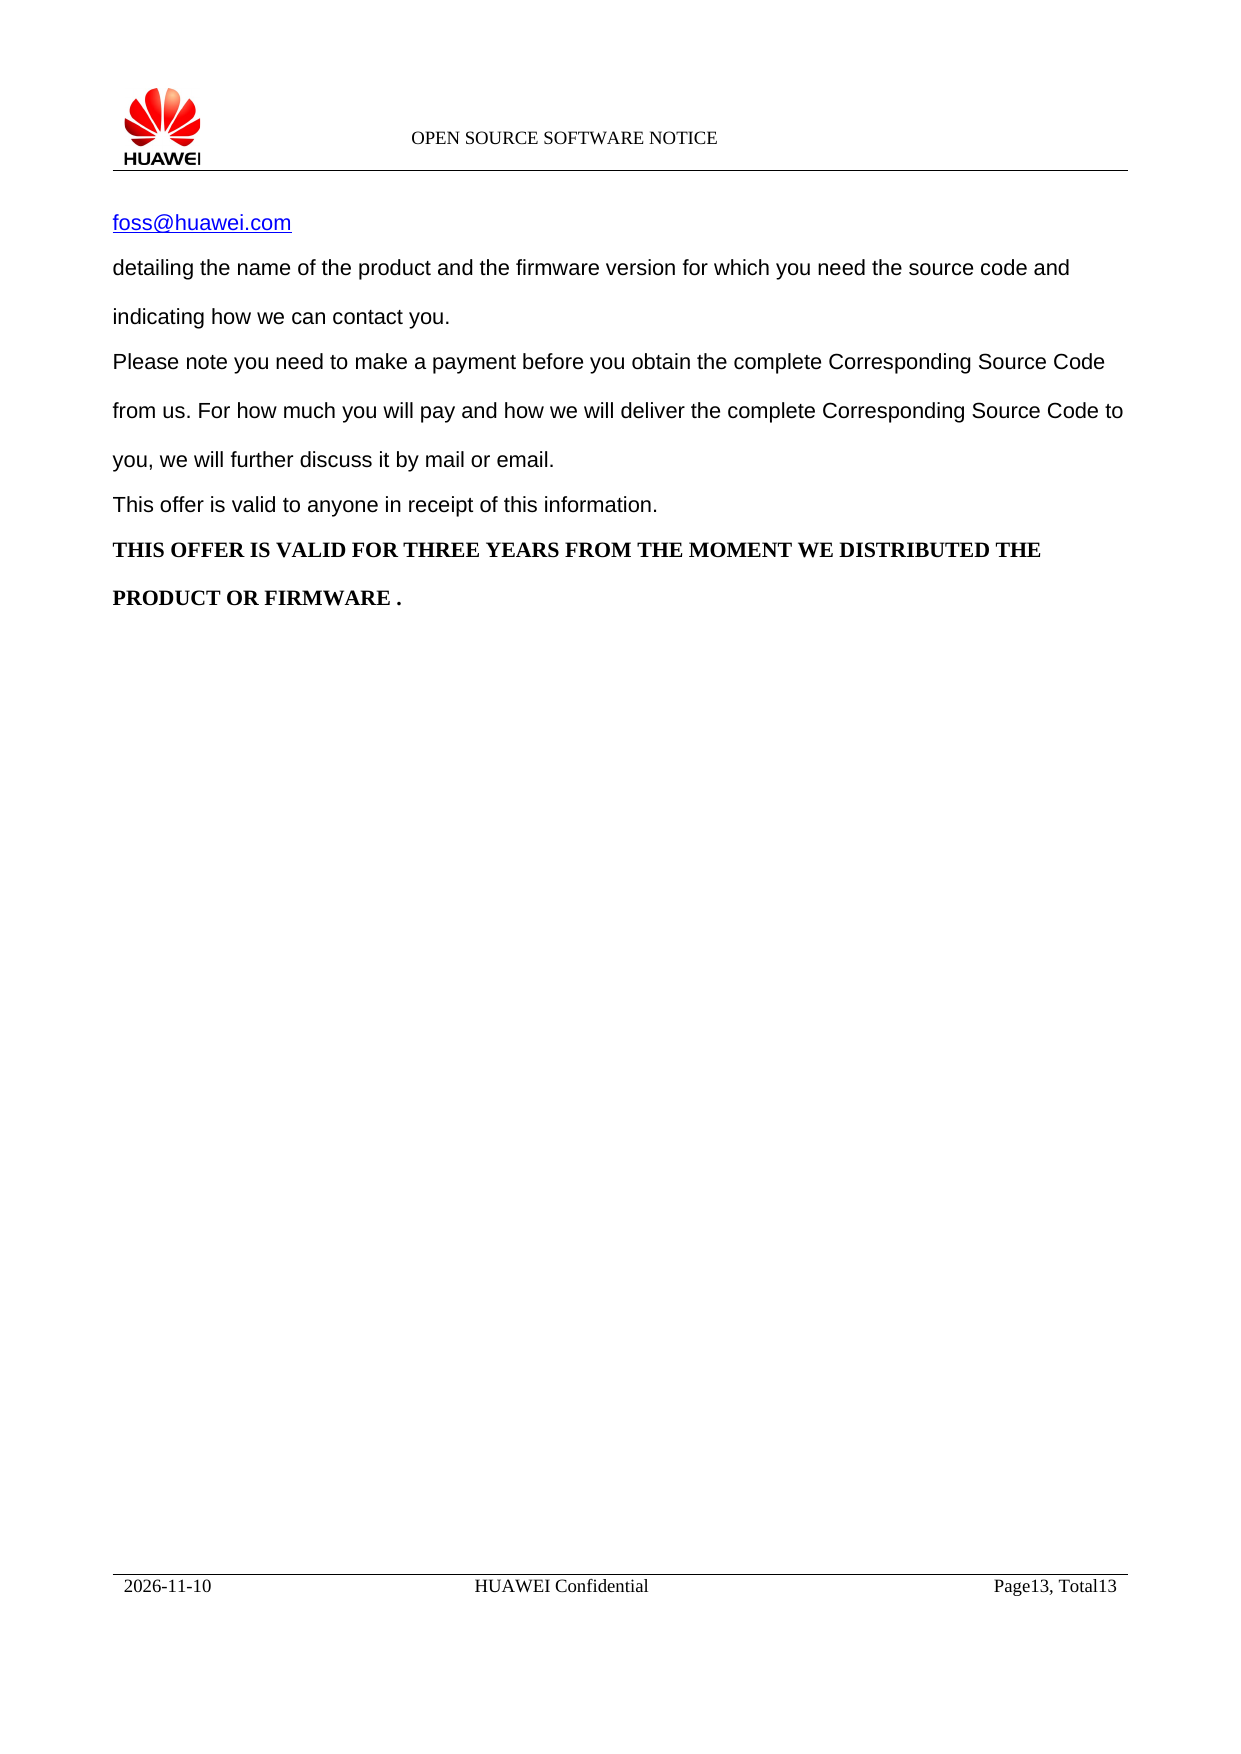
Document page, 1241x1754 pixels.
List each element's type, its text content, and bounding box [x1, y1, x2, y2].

text This offer is valid to anyone in receipt of this information. [112, 488, 1128, 520]
text foss@huawei.com [112, 206, 1128, 239]
picture [124, 88, 201, 165]
text This offer is valid for three years from the moment we distributed the product or firmware . [112, 533, 1128, 614]
text Please note you need to make a payment before you obtain the complete Corresponding Source Code from us. For how much you will pay and how we will deliver the complete Corresponding Source Code to you, we will further discuss it by mail or email. [112, 345, 1128, 475]
text detailing the name of the product and the firmware version for which you need the source code and indicating how we can contact you. [112, 251, 1128, 333]
